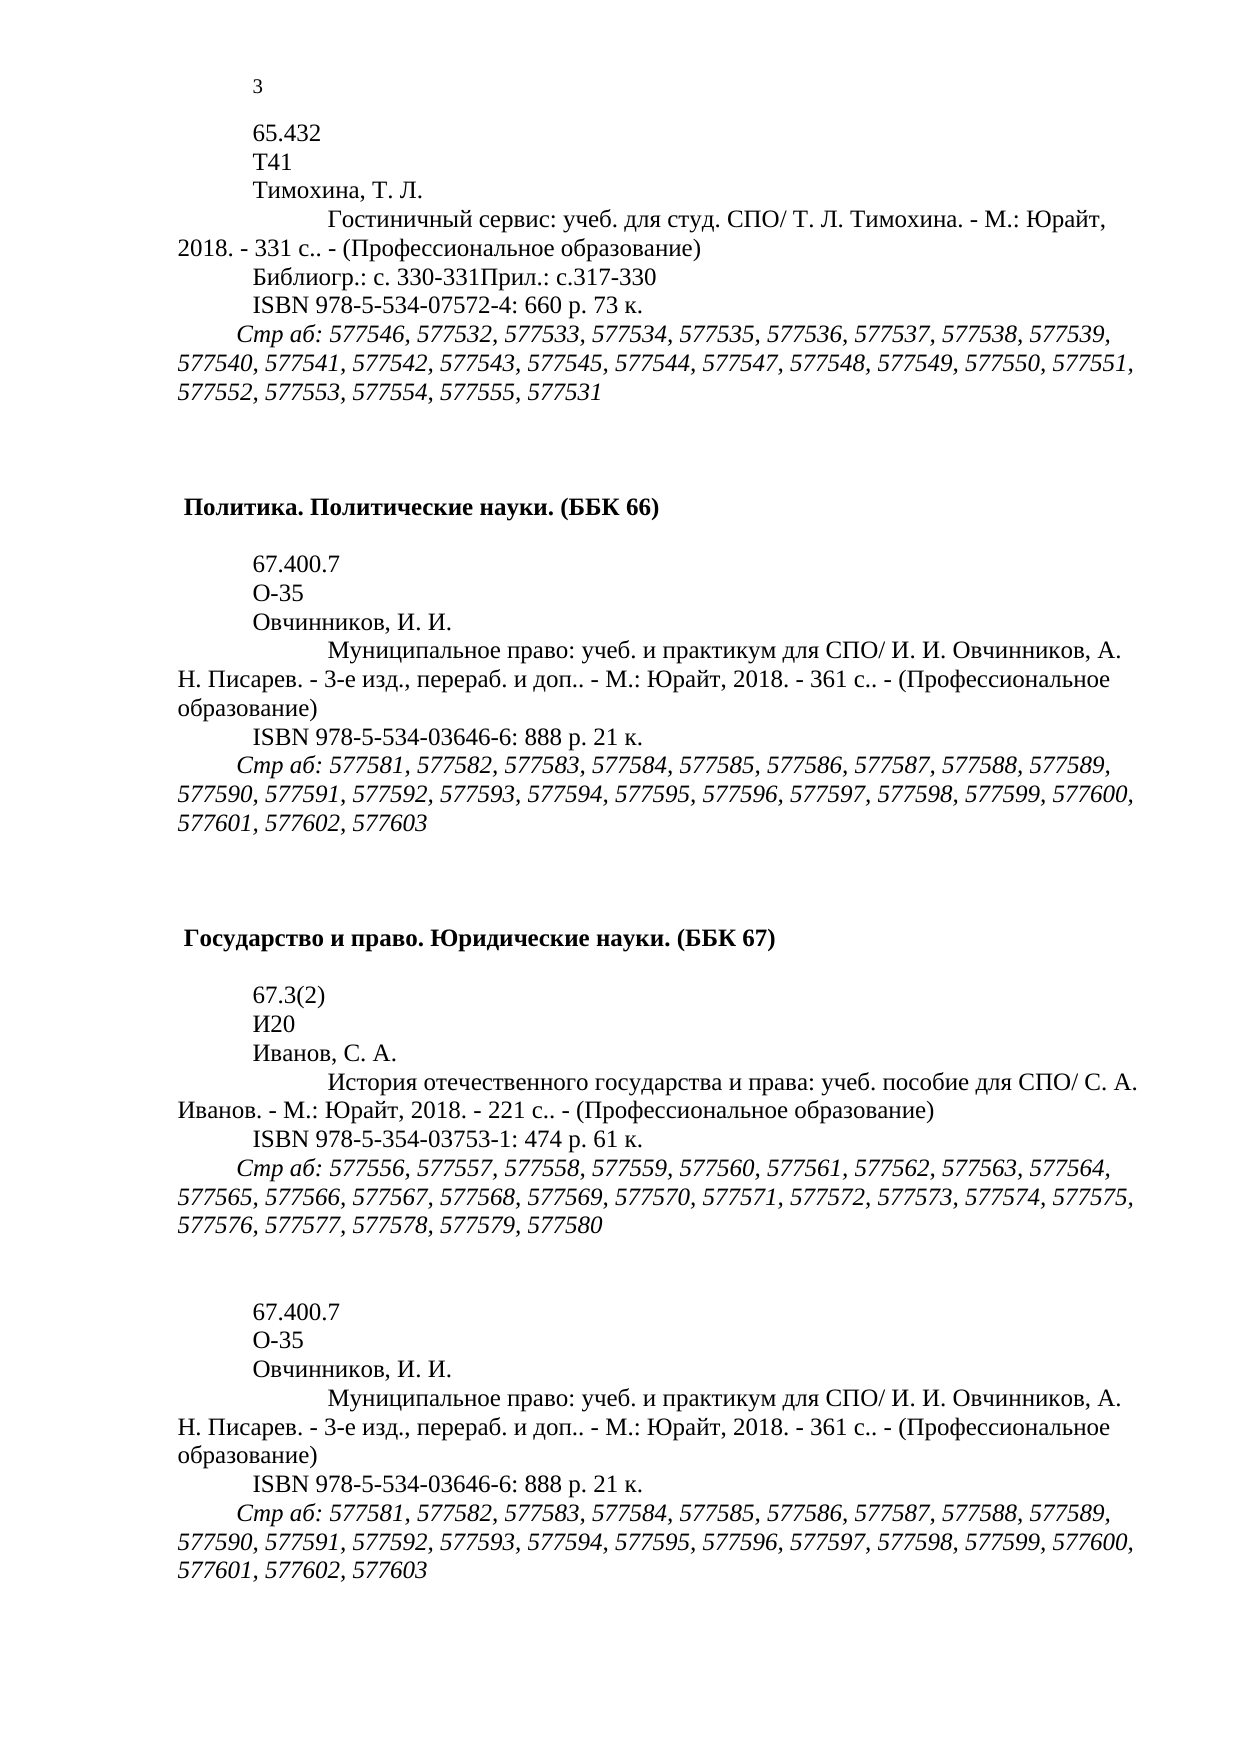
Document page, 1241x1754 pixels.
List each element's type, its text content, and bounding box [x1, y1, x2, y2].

text Овчинников, И. И. [177, 607, 1152, 636]
text Муниципальное право: учеб. и практикум для СПО/ И. И. Овчинников, А. Н. Писарев. - 3-е изд., перераб. и доп.. - М.: Юрайт, 2018. - 361 с.. - (Профессиональное образование) [177, 1383, 1152, 1469]
text История отечественного государства и права: учеб. пособие для СПО/ С. А. Иванов. - М.: Юрайт, 2018. - 221 с.. - (Профессиональное образование) [177, 1067, 1152, 1124]
text Стр аб: 577581, 577582, 577583, 577584, 577585, 577586, 577587, 577588, 577589, 577590, 577591, 577592, 577593, 577594, 577595, 577596, 577597, 577598, 577599, 577600, 577601, 577602, 577603 [177, 1498, 1152, 1584]
text ISBN 978-5-354-03753-1: 474 р. 61 к. [177, 1124, 1152, 1153]
text Муниципальное право: учеб. и практикум для СПО/ И. И. Овчинников, А. Н. Писарев. - 3-е изд., перераб. и доп.. - М.: Юрайт, 2018. - 361 с.. - (Профессиональное образование) [177, 636, 1152, 722]
text 67.3(2) [177, 981, 1152, 1009]
subtitle Государство и право. Юридические науки. (ББК 67) [177, 923, 1152, 952]
subtitle Политика. Политические науки. (ББК 66) [177, 492, 1152, 521]
text О-35 [177, 578, 1152, 607]
text И20 [177, 1009, 1152, 1038]
text Библиогр.: с. 330-331Прил.: с.317-330 [177, 262, 1152, 291]
text ISBN 978-5-534-03646-6: 888 р. 21 к. [177, 722, 1152, 751]
text ISBN 978-5-534-03646-6: 888 р. 21 к. [177, 1469, 1152, 1498]
text 67.400.7 [177, 549, 1152, 578]
text Стр аб: 577556, 577557, 577558, 577559, 577560, 577561, 577562, 577563, 577564, 577565, 577566, 577567, 577568, 577569, 577570, 577571, 577572, 577573, 577574, 577575, 577576, 577577, 577578, 577579, 577580 [177, 1153, 1152, 1239]
text Стр аб: 577546, 577532, 577533, 577534, 577535, 577536, 577537, 577538, 577539, 577540, 577541, 577542, 577543, 577545, 577544, 577547, 577548, 577549, 577550, 577551, 577552, 577553, 577554, 577555, 577531 [177, 319, 1152, 406]
text ISBN 978-5-534-07572-4: 660 р. 73 к. [177, 291, 1152, 319]
text Т41 [177, 147, 1152, 176]
text Овчинников, И. И. [177, 1354, 1152, 1383]
text Гостиничный сервис: учеб. для студ. СПО/ Т. Л. Тимохина. - М.: Юрайт, 2018. - 331 с.. - (Профессиональное образование) [177, 204, 1152, 262]
text Тимохина, Т. Л. [177, 176, 1152, 204]
text Стр аб: 577581, 577582, 577583, 577584, 577585, 577586, 577587, 577588, 577589, 577590, 577591, 577592, 577593, 577594, 577595, 577596, 577597, 577598, 577599, 577600, 577601, 577602, 577603 [177, 751, 1152, 837]
text Иванов, С. А. [177, 1038, 1152, 1067]
text 65.432 [177, 118, 1152, 147]
text О-35 [177, 1326, 1152, 1354]
text 67.400.7 [177, 1297, 1152, 1326]
